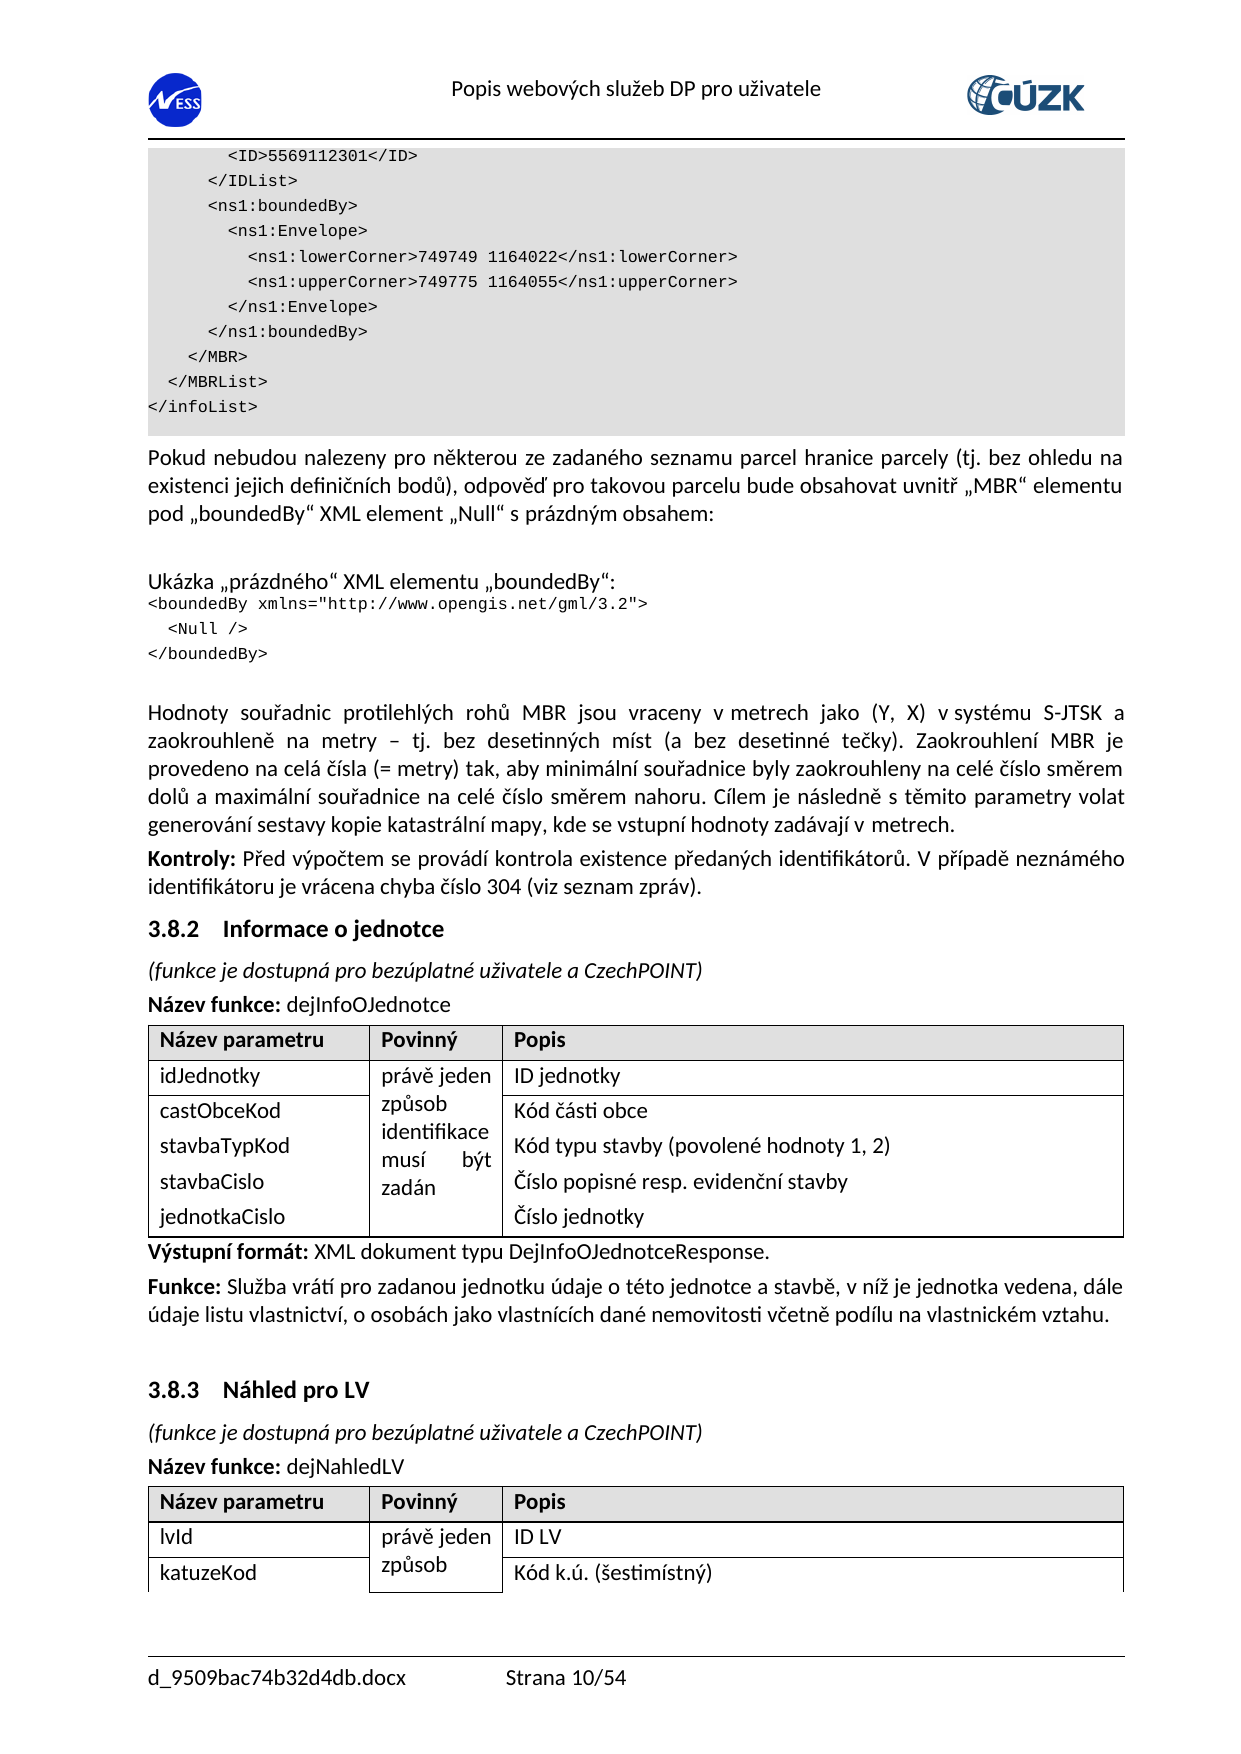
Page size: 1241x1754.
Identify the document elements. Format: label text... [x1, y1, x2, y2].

table_header Název parametru [149, 1487, 369, 1521]
table_header Název parametru [149, 1026, 369, 1060]
picture [148, 73, 202, 127]
text Hodnoty souřadnic protilehlých rohů MBR jsou vraceny v metrech jako (Y, X) v systému S-JTSK a zaokrouhleně na metry – tj. bez desetinných míst (a bez desetinné tečky). Zaokrouhlení MBR je provedeno na celá čísla (= metry) tak, aby minimální souřadnice byly zaokrouhleny na celé číslo směrem dolů a maximální souřadnice na celé číslo směrem nahoru. Cílem je následně s těmito parametry volat generování sestavy kopie katastrální mapy, kde se vstupní hodnoty zadávají v metrech. [148, 698, 1125, 838]
table_cell stavbaCislo [149, 1166, 369, 1201]
text Pokud nebudou nalezeny pro některou ze zadaného seznamu parcel hranice parcely (tj. bez ohledu na existenci jejich definičních bodů), odpověď pro takovou parcelu bude obsahovat uvnitř „MBR“ elementu pod „boundedBy“ XML element „Null“ s prázdným obsahem: [148, 443, 1125, 527]
table_cell katuzeKod [149, 1558, 369, 1592]
table_cell Číslo popisné resp. evidenční stavby [503, 1166, 1123, 1201]
table_header Povinný [370, 1026, 502, 1060]
table_cell Kód části obce [503, 1096, 1123, 1131]
text Název funkce: dejInfoOJednotce [148, 990, 1125, 1018]
subtitle Náhled pro LV [148, 1374, 1125, 1405]
text </MBR> [148, 348, 1125, 367]
text </MBRList> [148, 374, 1125, 392]
table_cell castObceKod [149, 1096, 369, 1131]
table_cell právě jeden způsob identifikace musí být zadán [370, 1061, 502, 1236]
text <ns1:Envelope> [148, 223, 1125, 242]
table_cell právě jeden způsob identifikace musí být zadán [370, 1523, 502, 1592]
table_cell Kód k.ú. (šestimístný) [503, 1558, 1123, 1592]
table_header Povinný [370, 1487, 502, 1521]
table_cell jednotkaCislo [149, 1201, 369, 1236]
text <ns1:boundedBy> [148, 198, 1125, 217]
table_cell ID LV [503, 1523, 1123, 1557]
text <ns1:lowerCorner>749749 1164022</ns1:lowerCorner> [148, 248, 1125, 267]
text Název funkce: dejNahledLV [148, 1452, 1125, 1480]
table_cell ID jednotky [503, 1061, 1123, 1095]
text Kontroly: Před výpočtem se provádí kontrola existence předaných identifikátorů. V případě neznámého identifikátoru je vrácena chyba číslo 304 (viz seznam zpráv). [148, 844, 1125, 901]
text (funkce je dostupná pro bezúplatné uživatele a CzechPOINT) [148, 956, 1125, 984]
subtitle Informace o jednotce [148, 913, 1125, 943]
text </ns1:Envelope> [148, 298, 1125, 317]
table_cell lvId [149, 1523, 369, 1557]
text <boundedBy xmlns="http://www.opengis.net/gml/3.2"> [148, 595, 1125, 614]
table_header Popis [503, 1026, 1123, 1060]
table_cell Kód typu stavby (povolené hodnoty 1, 2) [503, 1131, 1123, 1166]
text <ID>5569112301</ID> [148, 148, 1125, 167]
text Funkce: Služba vrátí pro zadanou jednotku údaje o této jednotce a stavbě, v níž je jednotka vedena, dále údaje listu vlastnictví, o osobách jako vlastnících dané nemovitosti včetně podílu na vlastnickém vztahu. [148, 1272, 1125, 1328]
picture [967, 75, 1085, 115]
text (funkce je dostupná pro bezúplatné uživatele a CzechPOINT) [148, 1418, 1125, 1446]
text </infoList> [148, 399, 1125, 436]
text <Null /> [148, 620, 1125, 639]
text Výstupní formát: XML dokument typu DejInfoOJednotceResponse. [148, 1237, 1125, 1266]
table_header Popis [503, 1487, 1123, 1521]
table_cell stavbaTypKod [149, 1131, 369, 1166]
text Ukázka „prázdného“ XML elementu „boundedBy“: [148, 567, 1125, 595]
text </IDList> [148, 173, 1125, 192]
text </ns1:boundedBy> [148, 323, 1125, 342]
table_cell Číslo jednotky [503, 1201, 1123, 1236]
text <ns1:upperCorner>749775 1164055</ns1:upperCorner> [148, 273, 1125, 292]
text </boundedBy> [148, 646, 1125, 664]
table_cell idJednotky [149, 1061, 369, 1095]
